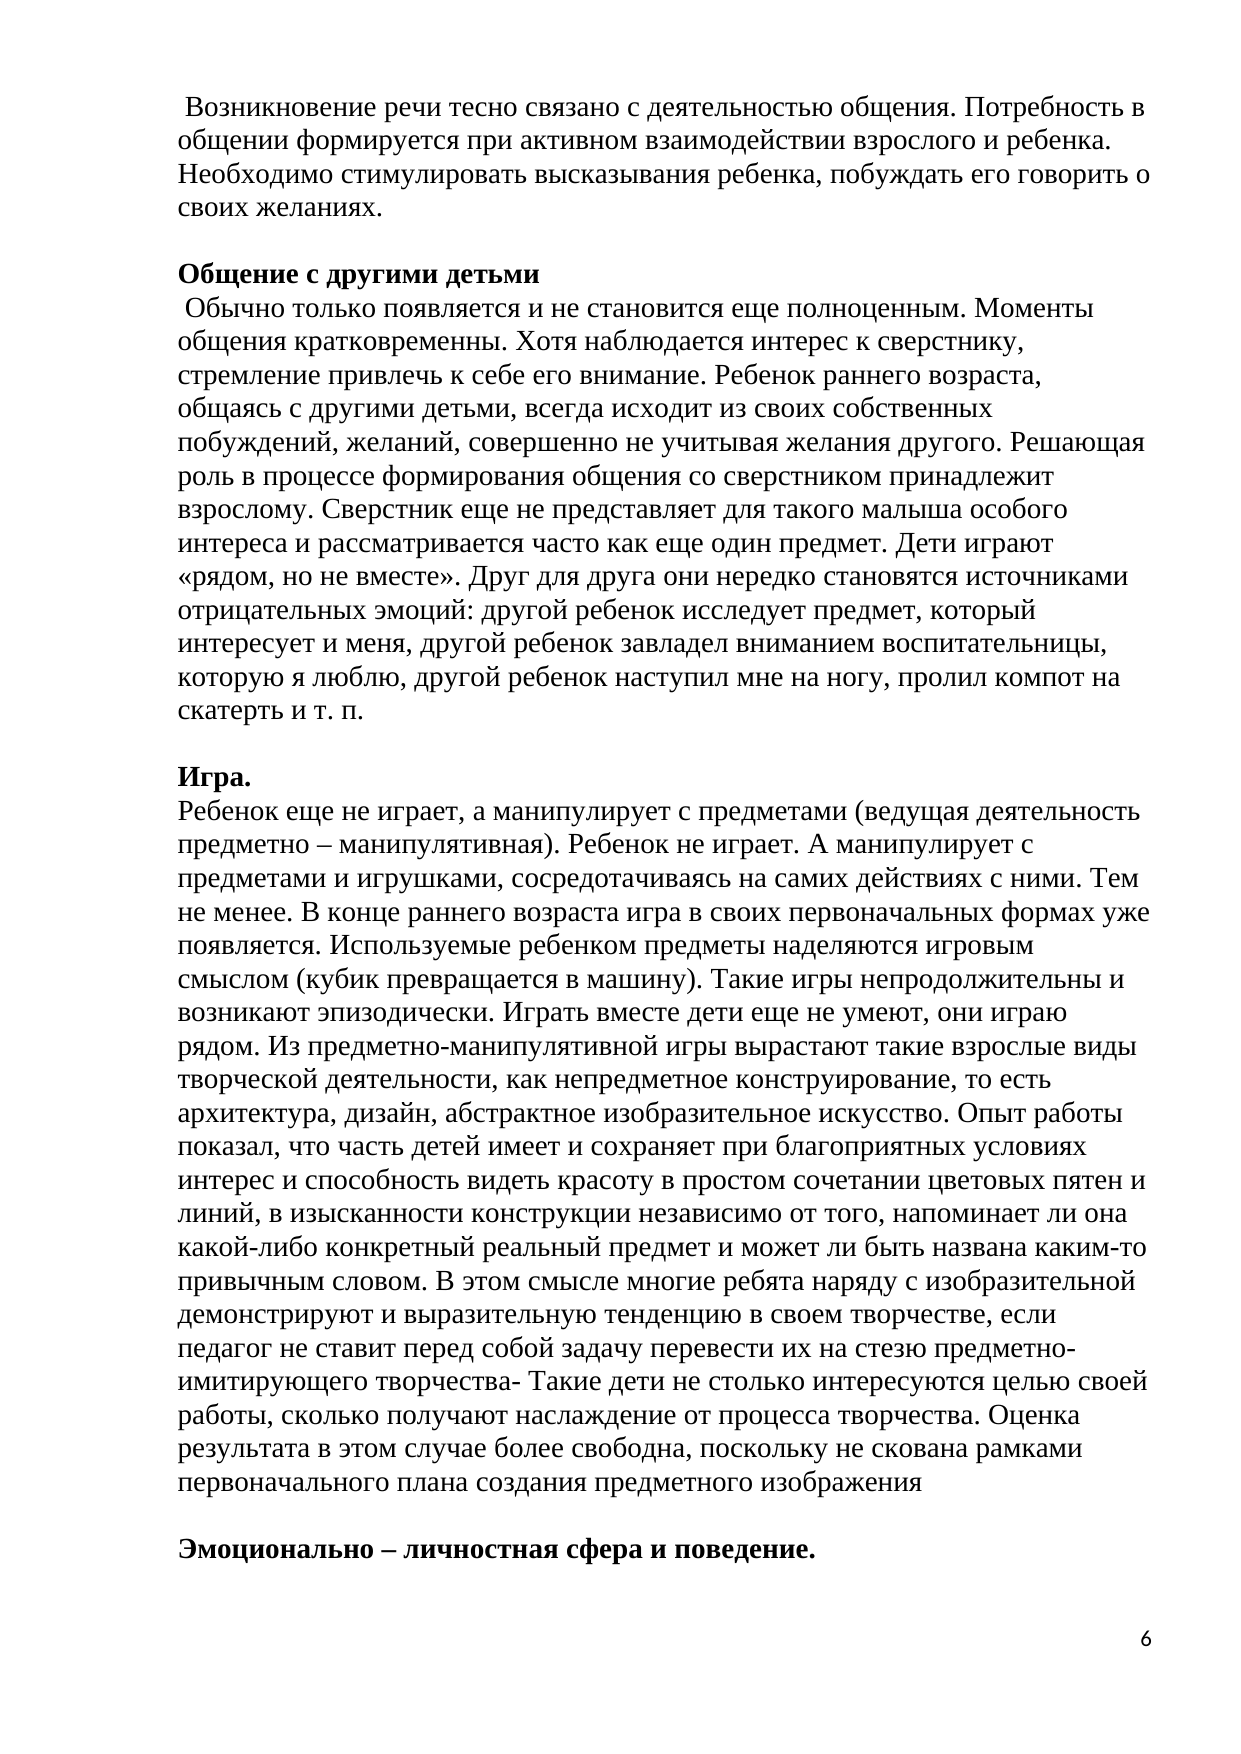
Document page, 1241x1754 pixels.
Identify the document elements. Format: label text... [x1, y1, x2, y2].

text Обычно только появляется и не становится еще полноценным. Моменты общения кратковременны. Хотя наблюдается интерес к сверстнику, стремление привлечь к себе его внимание. Ребенок раннего возраста, общаясь с другими детьми, всегда исходит из своих собственных побуждений, желаний, совершенно не учитывая желания другого. Решающая роль в процессе формирования общения со сверстником принадлежит взрослому. Сверстник еще не представляет для такого малыша особого интереса и рассматривается часто как еще один предмет. Дети играют «рядом, но не вместе». Друг для друга они нередко становятся источниками отрицательных эмоций: другой ребенок исследует предмет, который интересует и меня, другой ребенок завладел вниманием воспитательницы, которую я люблю, другой ребенок наступил мне на ногу, пролил компот на скатерть и т. п. [177, 290, 1152, 726]
text Игра. [177, 759, 1152, 793]
text Ребенок еще не играет, а манипулирует с предметами (ведущая деятельность предметно – манипулятивная). Ребенок не играет. А манипулирует с предметами и игрушками, сосредотачиваясь на самих действиях с ними. Тем не менее. В конце раннего возраста игра в своих первоначальных формах уже появляется. Используемые ребенком предметы наделяются игровым смыслом (кубик превращается в машину). Такие игры непродолжительны и возникают эпизодически. Играть вместе дети еще не умеют, они играю рядом. Из предметно-манипулятивной игры вырастают такие взрослые виды творческой деятельности, как непредметное конструирование, то есть архитектура, дизайн, абстрактное изобразительное искусство. Опыт работы показал, что часть детей имеет и сохраняет при благоприятных условиях интерес и способность видеть красоту в простом сочетании цветовых пятен и линий, в изысканности конструкции независимо от того, напоминает ли она какой-либо конкретный реальный предмет и может ли быть названа каким-то привычным словом. В этом смысле многие ребята наряду с изобразительной демонстрируют и выразительную тенденцию в своем творчестве, если педагог не ставит перед собой задачу перевести их на стезю предметно-имитирующего творчества- Такие дети не столько интересуются целью своей работы, сколько получают наслаждение от процесса творчества. Оценка результата в этом случае более свободна, поскольку не скована рамками первоначального плана создания предметного изображения [177, 793, 1152, 1497]
text Возникновение речи тесно связано с деятельностью общения. Потребность в общении формируется при активном взаимодействии взрослого и ребенка. Необходимо стимулировать высказывания ребенка, побуждать его говорить о своих желаниях. [177, 89, 1152, 223]
text Общение с другими детьми [177, 256, 1152, 290]
text Эмоционально – личностная сфера и поведение. [177, 1531, 1152, 1564]
